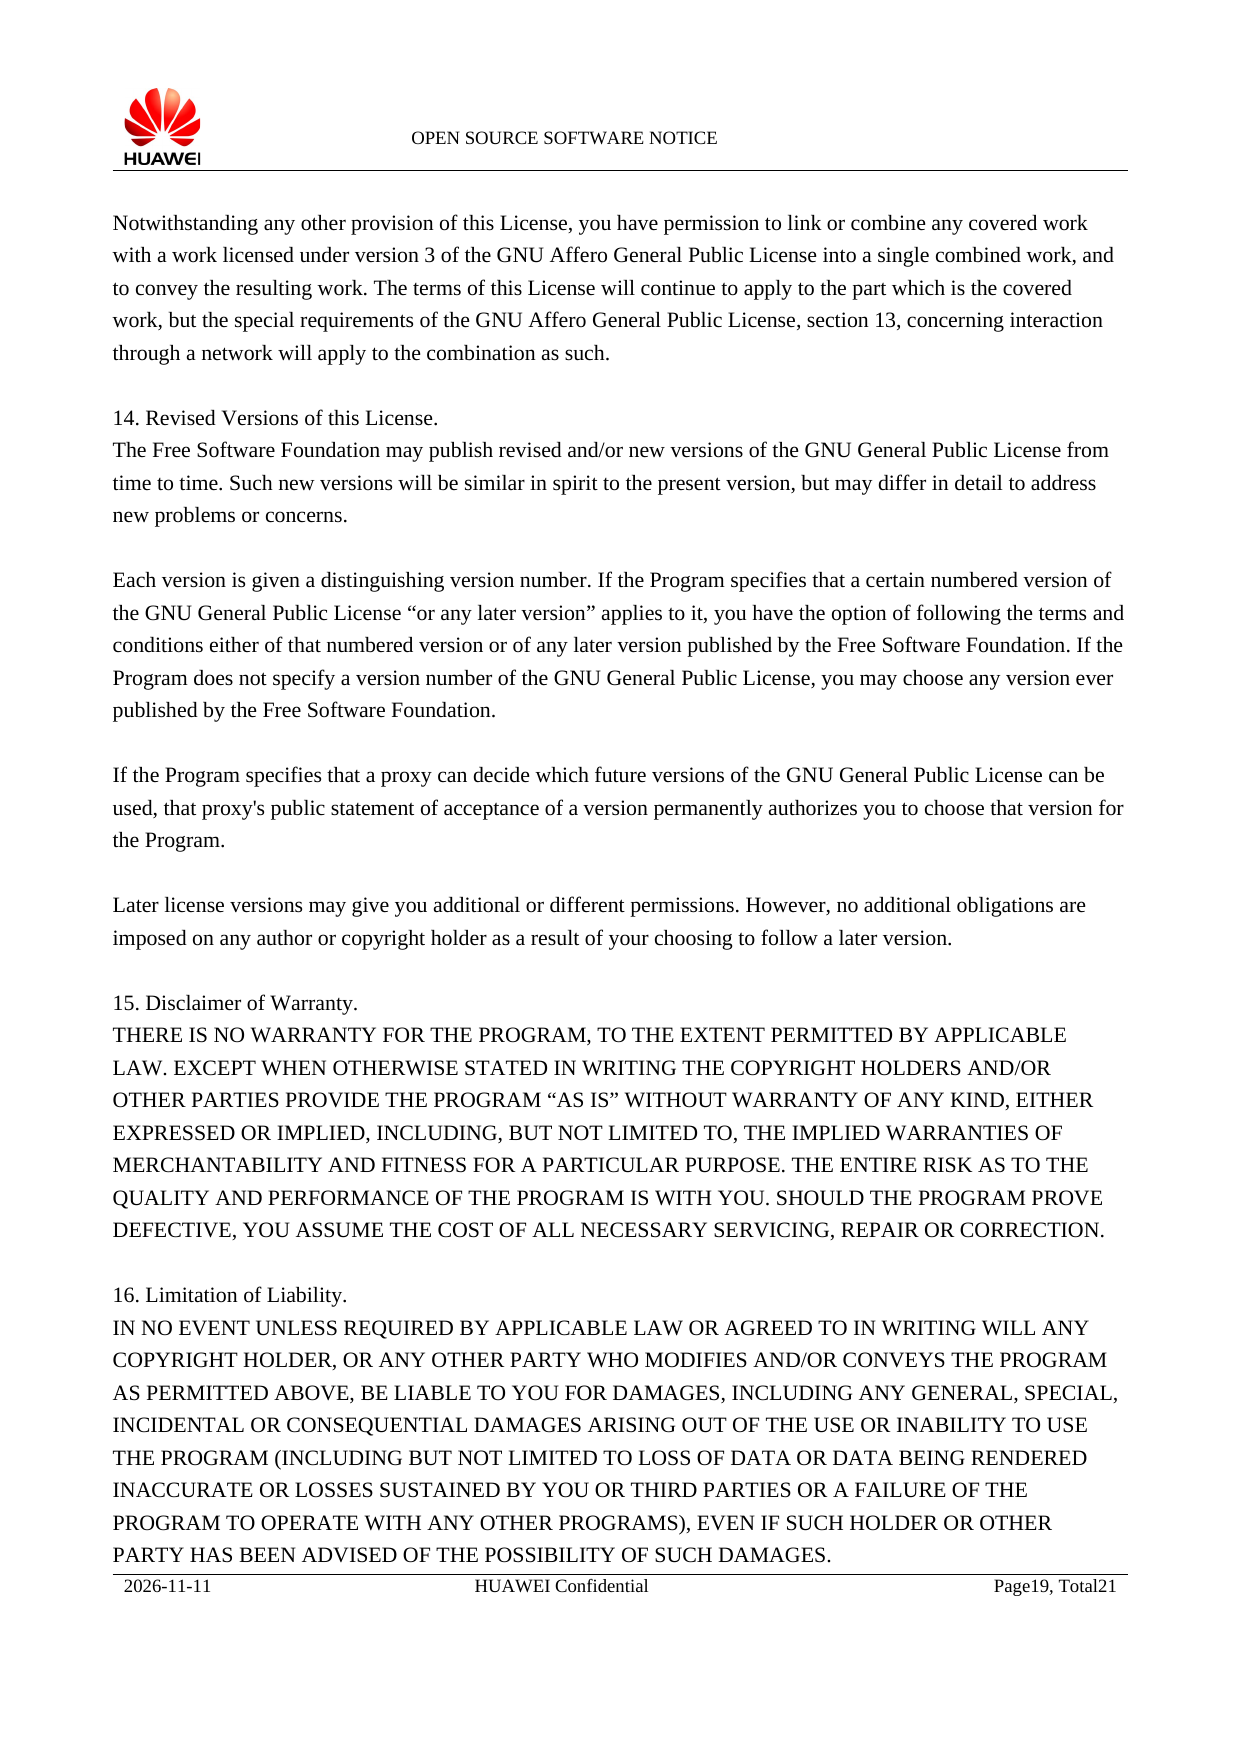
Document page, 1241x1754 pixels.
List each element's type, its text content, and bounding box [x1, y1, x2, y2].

picture [124, 88, 201, 165]
